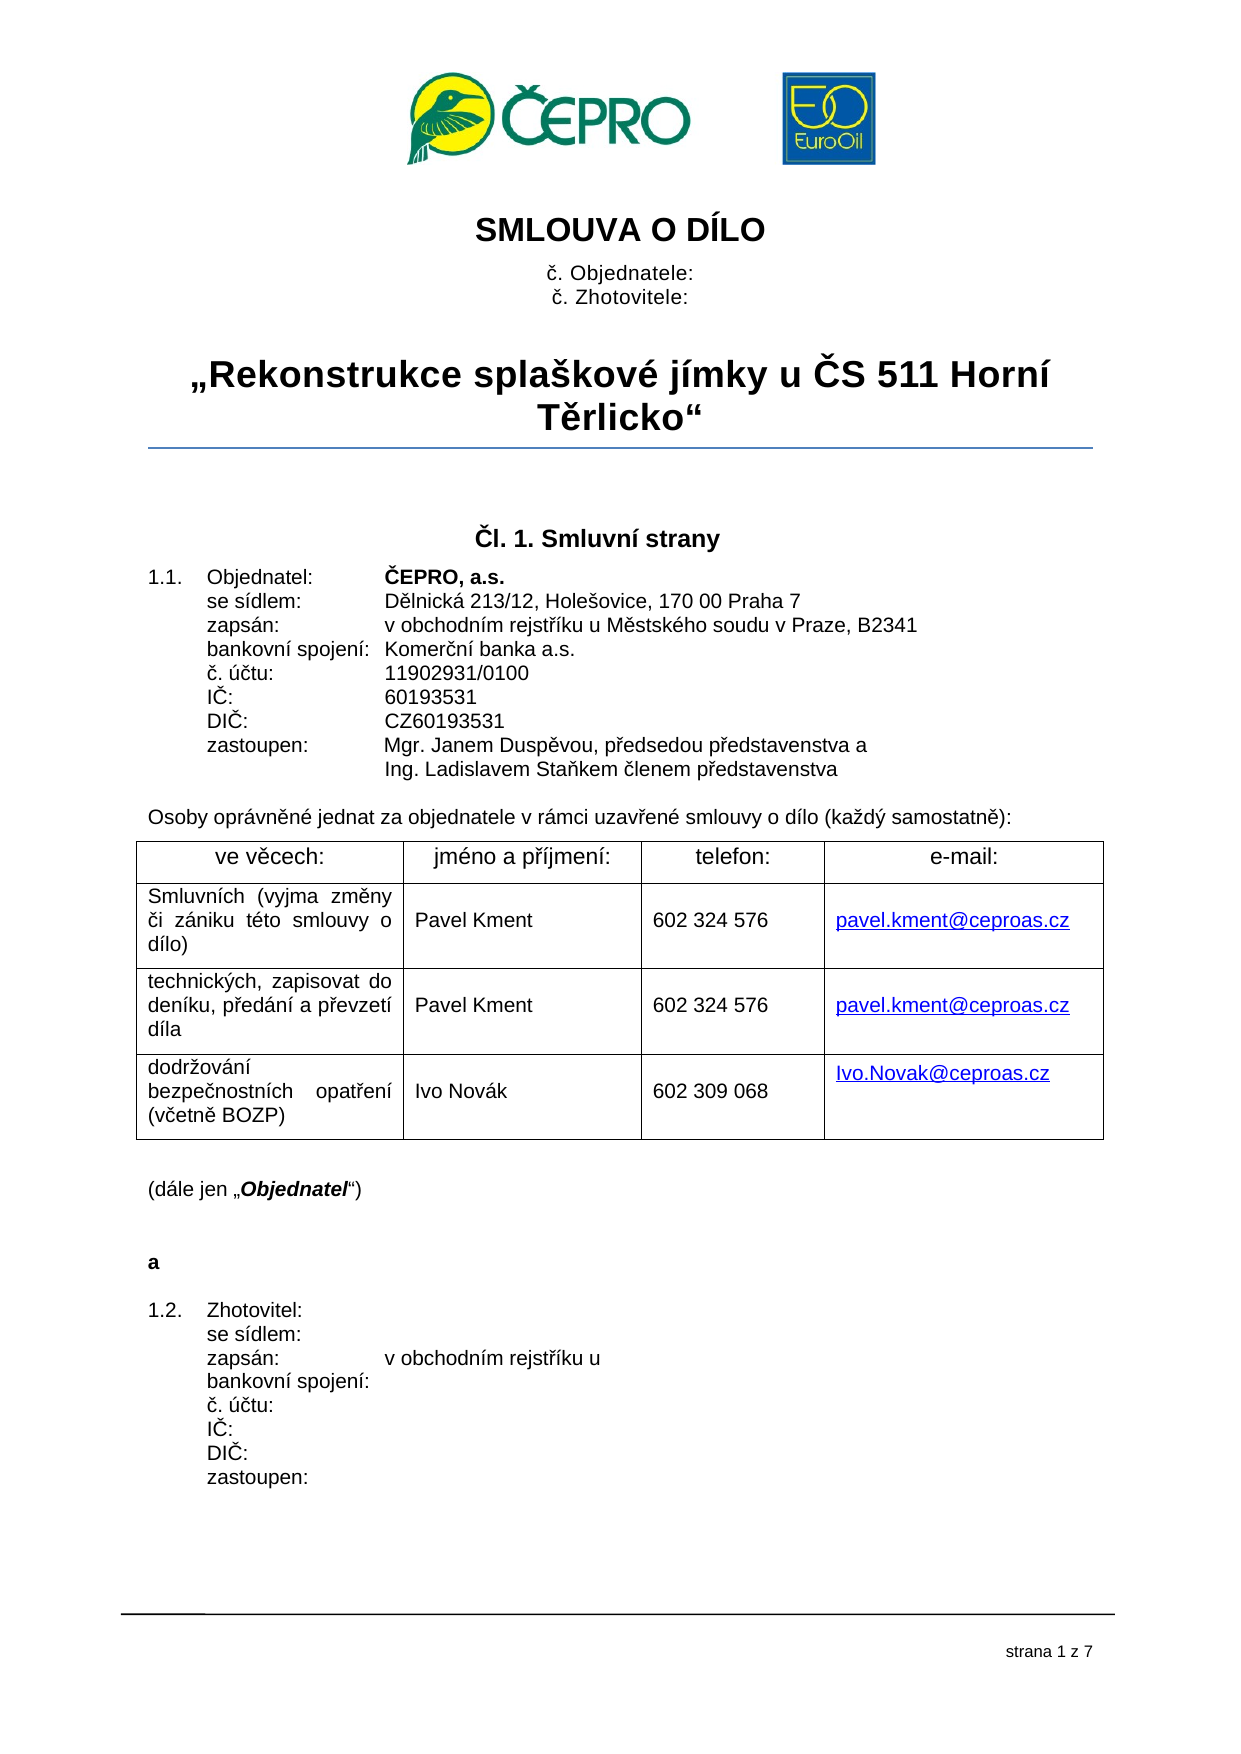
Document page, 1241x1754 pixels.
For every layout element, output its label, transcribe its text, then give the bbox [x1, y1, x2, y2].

text (dále jen „Objednatel“) [148, 1177, 1093, 1201]
table_cell pavel.kment@ceproas.cz [825, 884, 1103, 968]
text zastoupen: [177, 1465, 1093, 1489]
text Smluvní strany [102, 524, 1093, 552]
table_cell 602 324 576 [642, 884, 824, 968]
table_cell technických, zapisovat do deníku, předání a převzetí díla [137, 969, 403, 1054]
title č. Objednatele: [148, 261, 1093, 285]
text Zhotovitel: [148, 1297, 1093, 1321]
text DIČ: [177, 1441, 1093, 1465]
table_cell 602 324 576 [642, 969, 824, 1054]
title č. Zhotovitele: [148, 285, 1093, 309]
text bankovní spojení: Komerční banka a.s. [177, 637, 1093, 661]
table_header telefon: [642, 842, 824, 883]
title „Rekonstrukce splaškové jímky u ČS 511 Horní Těrlicko“ [148, 352, 1093, 447]
table_header ve věcech: [137, 842, 403, 883]
text DIČ: CZ60193531 [177, 709, 1093, 733]
text a [148, 1249, 1093, 1273]
table_cell Smluvních (vyjma změny či zániku této smlouvy o dílo) [137, 884, 403, 968]
table_header jméno a příjmení: [404, 842, 641, 883]
text zapsán: v obchodním rejstříku u Městského soudu v Praze, B2341 [177, 613, 1093, 637]
table_cell Pavel Kment [404, 884, 641, 968]
text se sídlem: Dělnická 213/12, Holešovice, 170 00 Praha 7 [177, 589, 1093, 613]
list SMLOUVA O DÍLO [475, 210, 1093, 248]
text bankovní spojení: [177, 1369, 1093, 1393]
text Osoby oprávněné jednat za objednatele v rámci uzavřené smlouvy o dílo (každý samostatně): [148, 804, 1093, 828]
text se sídlem: [177, 1321, 1093, 1345]
table_cell Ivo.Novak@ceproas.cz [825, 1055, 1103, 1139]
table_cell Ivo Novák [404, 1055, 641, 1139]
text č. účtu: 11902931/0100 [177, 661, 1093, 685]
table_cell Pavel Kment [404, 969, 641, 1054]
text IČ: [177, 1417, 1093, 1441]
text Objednatel: ČEPRO, a.s. [148, 565, 1093, 589]
table_header e-mail: [825, 842, 1103, 883]
table_cell dodržování bezpečnostních opatření (včetně BOZP) [137, 1055, 403, 1139]
table_cell pavel.kment@ceproas.cz [825, 969, 1103, 1054]
table_cell 602 309 068 [642, 1055, 824, 1139]
picture [407, 72, 876, 165]
text Ing. Ladislavem Staňkem členem představenstva [148, 757, 1093, 781]
text č. účtu: [177, 1393, 1093, 1417]
text zapsán: v obchodním rejstříku u [177, 1345, 1093, 1369]
text IČ: 60193531 [177, 685, 1093, 709]
text zastoupen: Mgr. Janem Duspěvou, předsedou představenstva a [177, 733, 1093, 757]
